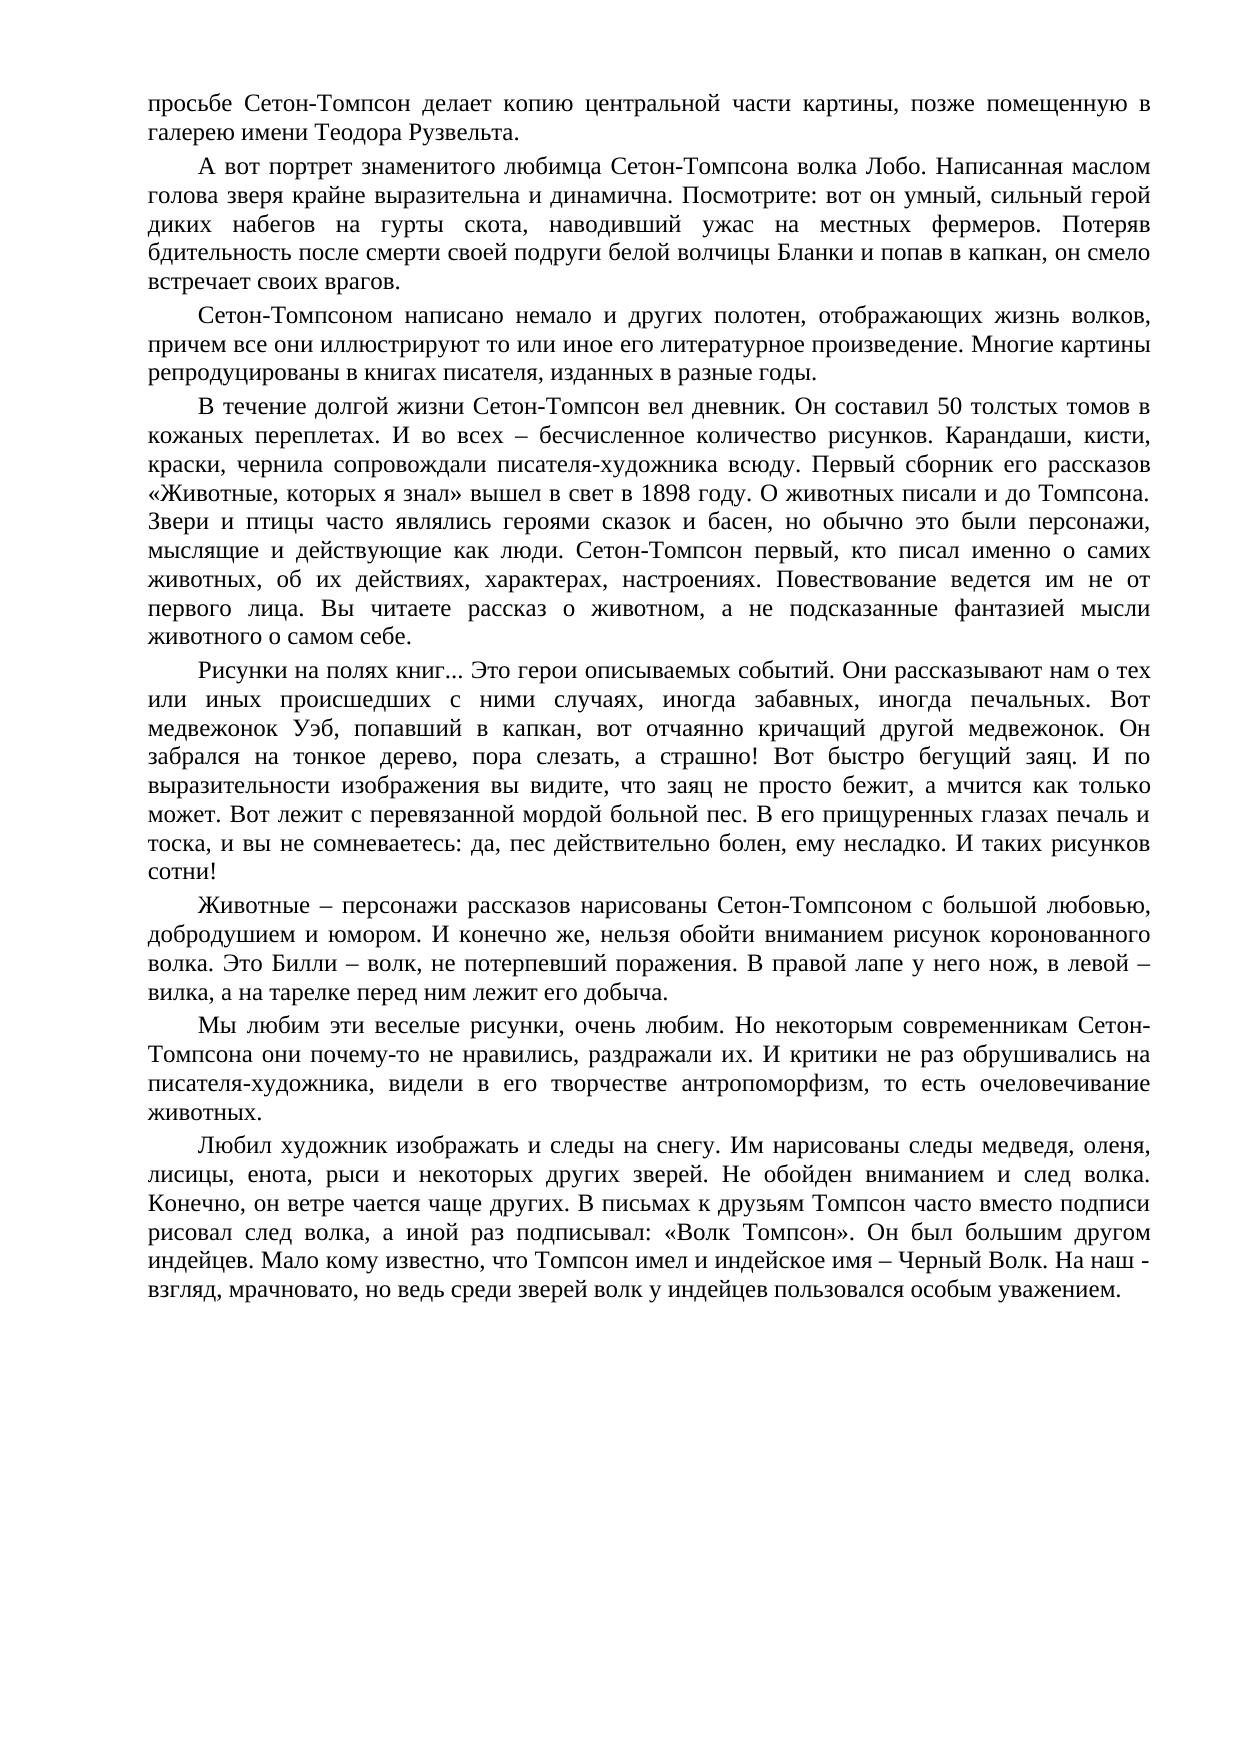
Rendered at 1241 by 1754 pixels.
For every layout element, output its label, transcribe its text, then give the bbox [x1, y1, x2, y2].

text Рисунки на полях книг... Это герои описываемых событий. Они рассказывают нам о тех или иных происшедших с ними случаях, иногда забавных, иногда печальных. Вот медвежонок Уэб, попавший в капкан, вот отчаянно кричащий другой медвежонок. Он забрался на тонкое дерево, пора слезать, а страшно! Вот быстро бегущий заяц. И по выразительности изображения вы видите, что заяц не просто бежит, а мчится как только может. Вот лежит с перевязанной мордой больной пес. В его прищуренных глазах печаль и тоска, и вы не сомневаетесь: да, пес действительно болен, ему несладко. И таких рисунков сотни! [148, 655, 1152, 885]
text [148, 88, 1152, 146]
text Сетон-Томпсоном написано немало и других полотен, отображающих жизнь волков, причем все они иллюстрируют то или иное его литературное произведение. Многие картины репродуцированы в книгах писателя, изданных в разные годы. [148, 300, 1152, 386]
text Любил художник изображать и следы на снегу. Им нарисованы следы медведя, оленя, лисицы, енота, рыси и некоторых других зверей. Не обойден вниманием и след волка. Конечно, он ветре чается чаще других. В письмах к друзьям Томпсон часто вместо подписи рисовал след волка, а иной раз подписывал: «Волк Томпсон». Он был большим другом индейцев. Мало кому известно, что Томпсон имел и индейское имя – Черный Волк. На наш - взгляд, мрачновато, но ведь среди зверей волк у индейцев пользовался особым уважением. [148, 1131, 1152, 1303]
text Мы любим эти веселые рисунки, очень любим. Но некоторым современникам Сетон-Томпсона они почему-то не нравились, раздражали их. И критики не раз обрушивались на писателя-художника, видели в его творчестве антропоморфизм, то есть очеловечивание животных. [148, 1010, 1152, 1125]
text Животные – персонажи рассказов нарисованы Сетон-Томпсоном с большой любовью, добродушием и юмором. И конечно же, нельзя обойти вниманием рисунок коронованного волка. Это Билли – волк, не потерпевший поражения. В правой лапе у него нож, в левой – вилка, а на тарелке перед ним лежит его добыча. [148, 890, 1152, 1005]
text В течение долгой жизни Сетон-Томпсон вел дневник. Он составил 50 толстых томов в кожаных переплетах. И во всех – бесчисленное количество рисунков. Карандаши, кисти, краски, чернила сопровождали писателя-художника всюду. Первый сборник его рассказов «Животные, которых я знал» вышел в свет в 1898 году. О животных писали и до Томпсона. Звери и птицы часто являлись героями сказок и басен, но обычно это были персонажи, мыслящие и действующие как люди. Сетон-Томпсон первый, кто писал именно о самих животных, об их действиях, характерах, настроениях. Повествование ведется им не от первого лица. Вы читаете рассказ о животном, а не подсказанные фантазией мысли животного о самом себе. [148, 391, 1152, 650]
text А вот портрет знаменитого любимца Сетон-Томпсона волка Лобо. Написанная маслом голова зверя крайне выразительна и динамична. Посмотрите: вот он умный, сильный герой диких набегов на гурты скота, наводивший ужас на местных фермеров. Потеряв бдительность после смерти своей подруги белой волчицы Бланки и попав в капкан, он смело встречает своих врагов. [148, 151, 1152, 295]
